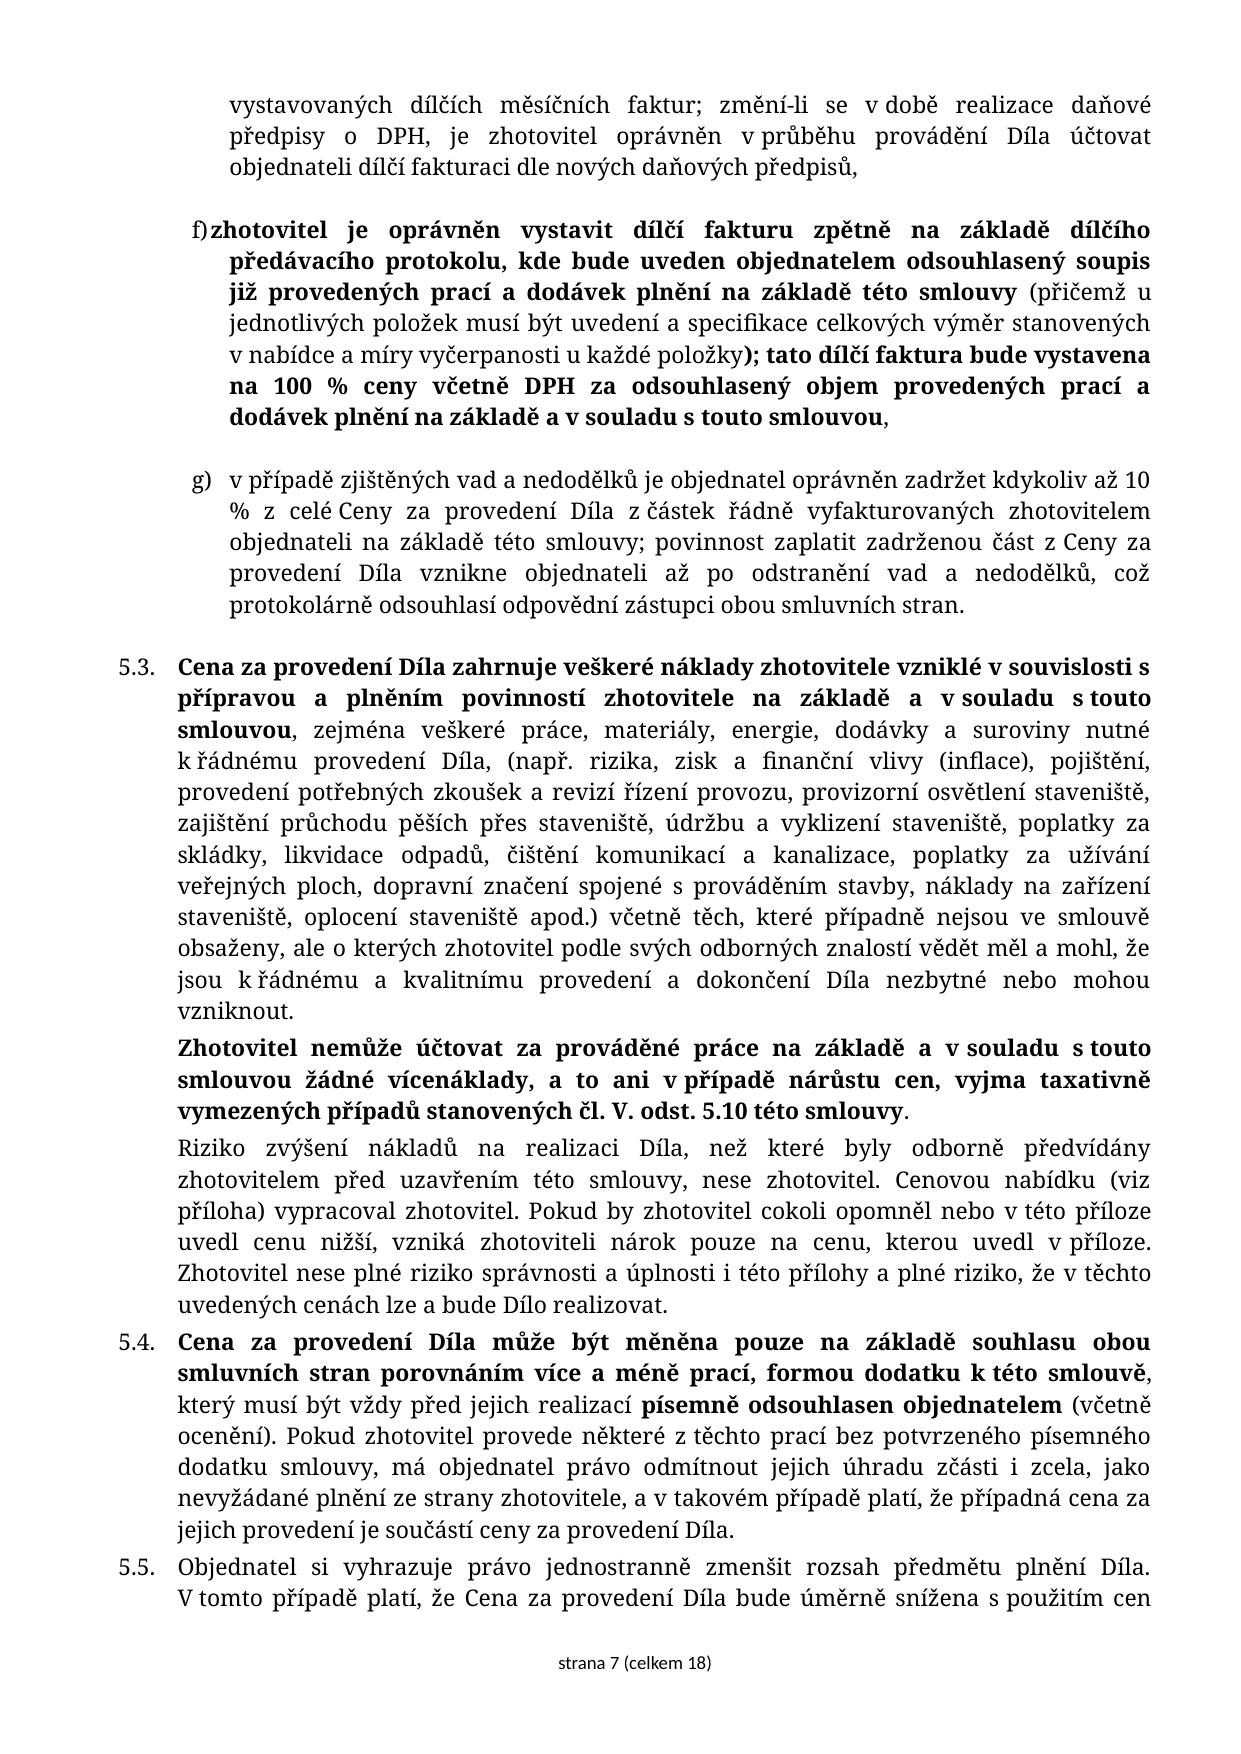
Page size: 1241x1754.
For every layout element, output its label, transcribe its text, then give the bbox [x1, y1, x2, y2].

text Riziko zvýšení nákladů na realizaci Díla, než které byly odborně předvídány zhotovitelem před uzavřením této smlouvy, nese zhotovitel. Cenovou nabídku (viz příloha) vypracoval zhotovitel. Pokud by zhotovitel cokoli opomněl nebo v této příloze uvedl cenu nižší, vzniká zhotoviteli nárok pouze na cenu, kterou uvedl v příloze. Zhotovitel nese plné riziko správnosti a úplnosti i této přílohy a plné riziko, že v těchto uvedených cenách lze a bude Dílo realizovat. [177, 1132, 1152, 1320]
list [192, 89, 1152, 182]
list zhotovitel je oprávněn vystavit dílčí fakturu zpětně na základě dílčího předávacího protokolu, kde bude uveden objednatelem odsouhlasený soupis již provedených prací a dodávek plnění na základě této smlouvy (přičemž u jednotlivých položek musí být uvedení a specifikace celkových výměr stanovených v nabídce a míry vyčerpanosti u každé položky); tato dílčí faktura bude vystavena na 100 % ceny včetně DPH za odsouhlasený objem provedených prací a dodávek plnění na základě a v souladu s touto smlouvou, [192, 214, 1152, 432]
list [118, 1551, 1152, 1614]
text Zhotovitel nemůže účtovat za prováděné práce na základě a v souladu s touto smlouvou žádné vícenáklady, a to ani v případě nárůstu cen, vyjma taxativně vymezených případů stanovených čl. V. odst. 5.10 této smlouvy. [177, 1032, 1152, 1126]
list Cena za provedení Díla může být měněna pouze na základě souhlasu obou smluvních stran porovnáním více a méně prací, formou dodatku k této smlouvě, který musí být vždy před jejich realizací písemně odsouhlasen objednatelem (včetně ocenění). Pokud zhotovitel provede některé z těchto prací bez potvrzeného písemného dodatku smlouvy, má objednatel právo odmítnout jejich úhradu zčásti i zcela, jako nevyžádané plnění ze strany zhotovitele, a v takovém případě platí, že případná cena za jejich provedení je součástí ceny za provedení Díla. [118, 1326, 1152, 1545]
list Cena za provedení Díla zahrnuje veškeré náklady zhotovitele vzniklé v souvislosti s přípravou a plněním povinností zhotovitele na základě a v souladu s touto smlouvou, zejména veškeré práce, materiály, energie, dodávky a suroviny nutné k řádnému provedení Díla, (např. rizika, zisk a finanční vlivy (inflace), pojištění, provedení potřebných zkoušek a revizí řízení provozu, provizorní osvětlení staveniště, zajištění průchodu pěších přes staveniště, údržbu a vyklizení staveniště, poplatky za skládky, likvidace odpadů, čištění komunikací a kanalizace, poplatky za užívání veřejných ploch, dopravní značení spojené s prováděním stavby, náklady na zařízení staveniště, oplocení staveniště apod.) včetně těch, které případně nejsou ve smlouvě obsaženy, ale o kterých zhotovitel podle svých odborných znalostí vědět měl a mohl, že jsou k řádnému a kvalitnímu provedení a dokončení Díla nezbytné nebo mohou vzniknout. [118, 651, 1152, 1026]
list v případě zjištěných vad a nedodělků je objednatel oprávněn zadržet kdykoliv až 10 % z celé Ceny za provedení Díla z částek řádně vyfakturovaných zhotovitelem objednateli na základě této smlouvy; povinnost zaplatit zadrženou část z Ceny za provedení Díla vznikne objednateli až po odstranění vad a nedodělků, což protokolárně odsouhlasí odpovědní zástupci obou smluvních stran. [192, 464, 1152, 620]
